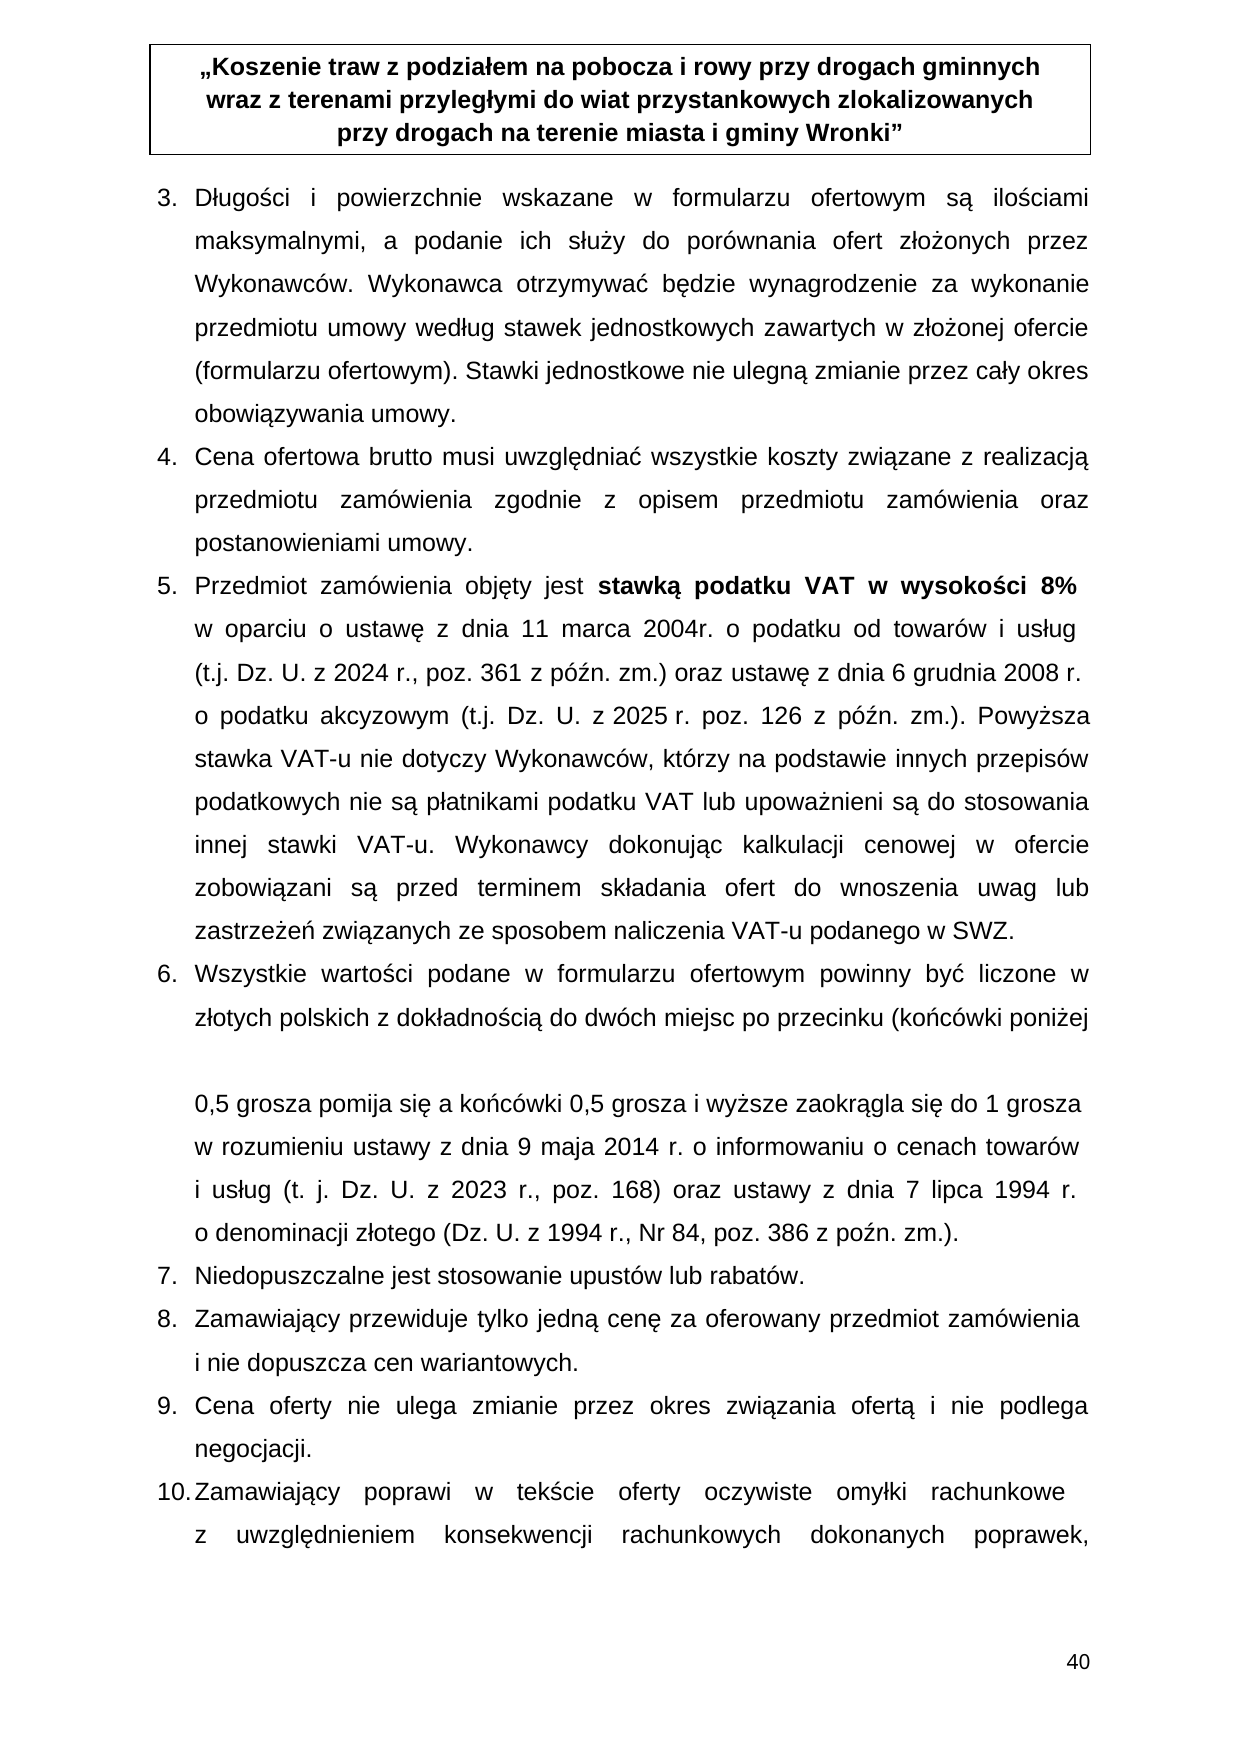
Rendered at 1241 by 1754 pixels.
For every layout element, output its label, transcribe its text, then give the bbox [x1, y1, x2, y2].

list Cena ofertowa brutto musi uwzględniać wszystkie koszty związane z realizacją przedmiotu zamówienia zgodnie z opisem przedmiotu zamówienia oraz postanowieniami umowy. [157, 442, 1090, 557]
list Cena oferty nie ulega zmianie przez okres związania ofertą i nie podlega negocjacji. [157, 1391, 1090, 1463]
list Wszystkie wartości podane w formularzu ofertowym powinny być liczone w złotych polskich z dokładnością do dwóch miejsc po przecinku (końcówki poniżej 0,5 grosza pomija się a końcówki 0,5 grosza i wyższe zaokrągla się do 1 grosza w rozumieniu ustawy z dnia 9 maja 2014 r. o informowaniu o cenach towarów i usług (t. j. Dz. U. z 2023 r., poz. 168) oraz ustawy z dnia 7 lipca 1994 r. o denominacji złotego (Dz. U. z 1994 r., Nr 84, poz. 386 z poźn. zm.). [157, 959, 1090, 1247]
list Przedmiot zamówienia objęty jest stawką podatku VAT w wysokości 8% w oparciu o ustawę z dnia 11 marca 2004r. o podatku od towarów i usług (t.j. Dz. U. z 2024 r., poz. 361 z późn. zm.) oraz ustawę z dnia 6 grudnia 2008 r. o podatku akcyzowym (t.j. Dz. U. z 2025 r. poz. 126 z późn. zm.). Powyższa stawka VAT-u nie dotyczy Wykonawców, którzy na podstawie innych przepisów podatkowych nie są płatnikami podatku VAT lub upoważnieni są do stosowania innej stawki VAT-u. Wykonawcy dokonując kalkulacji cenowej w ofercie zobowiązani są przed terminem składania ofert do wnoszenia uwag lub zastrzeżeń związanych ze sposobem naliczenia VAT-u podanego w SWZ. [157, 571, 1090, 945]
list Zamawiający przewiduje tylko jedną cenę za oferowany przedmiot zamówienia i nie dopuszcza cen wariantowych. [157, 1304, 1090, 1376]
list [157, 1477, 1090, 1549]
list Niedopuszczalne jest stosowanie upustów lub rabatów. [157, 1261, 1090, 1290]
list Długości i powierzchnie wskazane w formularzu ofertowym są ilościami maksymalnymi, a podanie ich służy do porównania ofert złożonych przez Wykonawców. Wykonawca otrzymywać będzie wynagrodzenie za wykonanie przedmiotu umowy według stawek jednostkowych zawartych w złożonej ofercie (formularzu ofertowym). Stawki jednostkowe nie ulegną zmianie przez cały okres obowiązywania umowy. [157, 183, 1090, 428]
